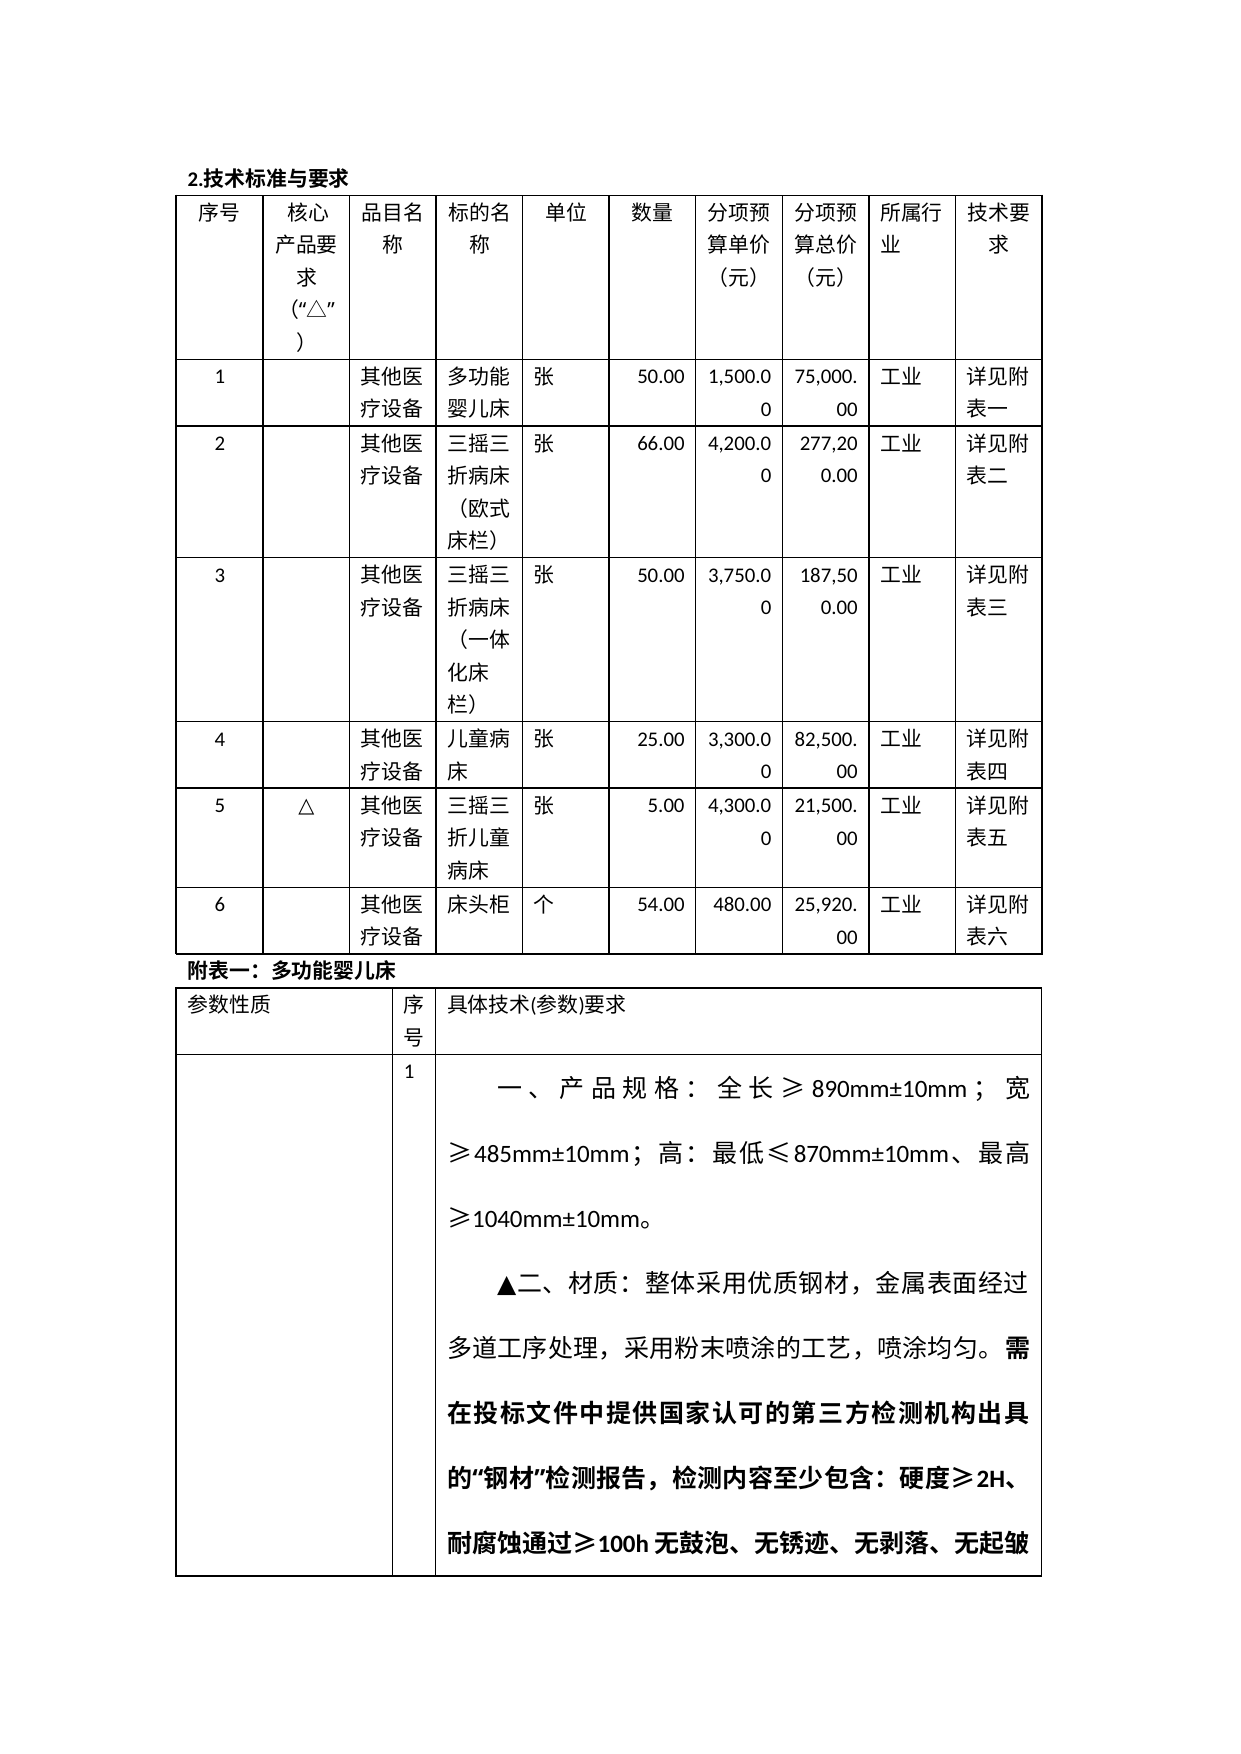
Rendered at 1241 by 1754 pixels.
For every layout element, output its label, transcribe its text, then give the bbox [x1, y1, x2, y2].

table_cell 3,750.00 [696, 558, 782, 721]
table_cell [264, 360, 349, 425]
table_cell [264, 888, 349, 953]
table_header 序号 [393, 989, 435, 1053]
table_cell 187,500.00 [783, 558, 868, 721]
table_cell 2 [177, 427, 262, 557]
table_cell 3,300.00 [696, 722, 782, 787]
table_cell 4,200.00 [696, 427, 782, 557]
table_cell 个 [523, 888, 608, 953]
table_cell 其他医疗设备 [350, 427, 435, 557]
table_cell 480.00 [696, 888, 782, 953]
table_header 技术要求 [956, 196, 1041, 358]
table_cell 工业 [870, 789, 955, 886]
table_cell △ [264, 789, 349, 886]
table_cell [436, 1055, 1041, 1575]
table_cell 工业 [870, 722, 955, 787]
table_cell 5.00 [610, 789, 695, 886]
table_cell 多功能婴儿床 [437, 360, 522, 425]
table_header 所属行业 [870, 196, 955, 358]
table_cell 详见附表一 [956, 360, 1041, 425]
table_cell 其他医疗设备 [350, 360, 435, 425]
table_cell 工业 [870, 427, 955, 557]
table_cell 详见附表三 [956, 558, 1041, 721]
table_cell 详见附表四 [956, 722, 1041, 787]
table_cell 儿童病床 [437, 722, 522, 787]
table_cell 其他医疗设备 [350, 888, 435, 953]
table_cell 床头柜 [437, 888, 522, 953]
table_cell 张 [523, 360, 608, 425]
table_cell 张 [523, 789, 608, 886]
table_cell 6 [177, 888, 262, 953]
table_cell 其他医疗设备 [350, 789, 435, 886]
table_cell 82,500.00 [783, 722, 868, 787]
table_cell 50.00 [610, 558, 695, 721]
table_header 分项预算单价（元） [696, 196, 782, 358]
table_cell 三摇三折病床（欧式床栏） [437, 427, 522, 557]
table_cell 75,000.00 [783, 360, 868, 425]
table_cell 4,300.00 [696, 789, 782, 886]
table_cell 21,500.00 [783, 789, 868, 886]
table_cell 1,500.00 [696, 360, 782, 425]
table_header 序号 [177, 196, 262, 358]
table_cell 3 [177, 558, 262, 721]
table_cell 1 [177, 360, 262, 425]
table_cell 25.00 [610, 722, 695, 787]
table_header 标的名称 [437, 196, 522, 358]
table_cell 三摇三折病床（一体化床栏） [437, 558, 522, 721]
table_header 品目名称 [350, 196, 435, 358]
table_cell 详见附表五 [956, 789, 1041, 886]
table_cell 1 [393, 1055, 435, 1575]
table_cell 三摇三折儿童病床 [437, 789, 522, 886]
table_cell [264, 722, 349, 787]
table_cell 其他医疗设备 [350, 558, 435, 721]
table_header 核心产品要求（“△”） [264, 196, 349, 358]
table_cell 工业 [870, 558, 955, 721]
table_cell [264, 427, 349, 557]
table_header 参数性质 [177, 989, 392, 1053]
table_cell 25,920.00 [783, 888, 868, 953]
table_cell 54.00 [610, 888, 695, 953]
table_cell 张 [523, 722, 608, 787]
text 附表一：多功能婴儿床 [187, 954, 1053, 987]
table_cell 其他医疗设备 [350, 722, 435, 787]
table_cell 50.00 [610, 360, 695, 425]
table_cell 详见附表六 [956, 888, 1041, 953]
table_cell [177, 1055, 392, 1575]
table_cell 66.00 [610, 427, 695, 557]
text 2.技术标准与要求 [187, 162, 1053, 194]
table_header 数量 [610, 196, 695, 358]
table_cell [264, 558, 349, 721]
table_cell 详见附表二 [956, 427, 1041, 557]
table_cell 277,200.00 [783, 427, 868, 557]
table_cell 张 [523, 427, 608, 557]
table_header 单位 [523, 196, 608, 358]
table_cell 工业 [870, 888, 955, 953]
table_cell 张 [523, 558, 608, 721]
table_cell 5 [177, 789, 262, 886]
table_header 分项预算总价（元） [783, 196, 868, 358]
table_cell 工业 [870, 360, 955, 425]
table_header 具体技术(参数)要求 [436, 989, 1041, 1053]
table_cell 4 [177, 722, 262, 787]
